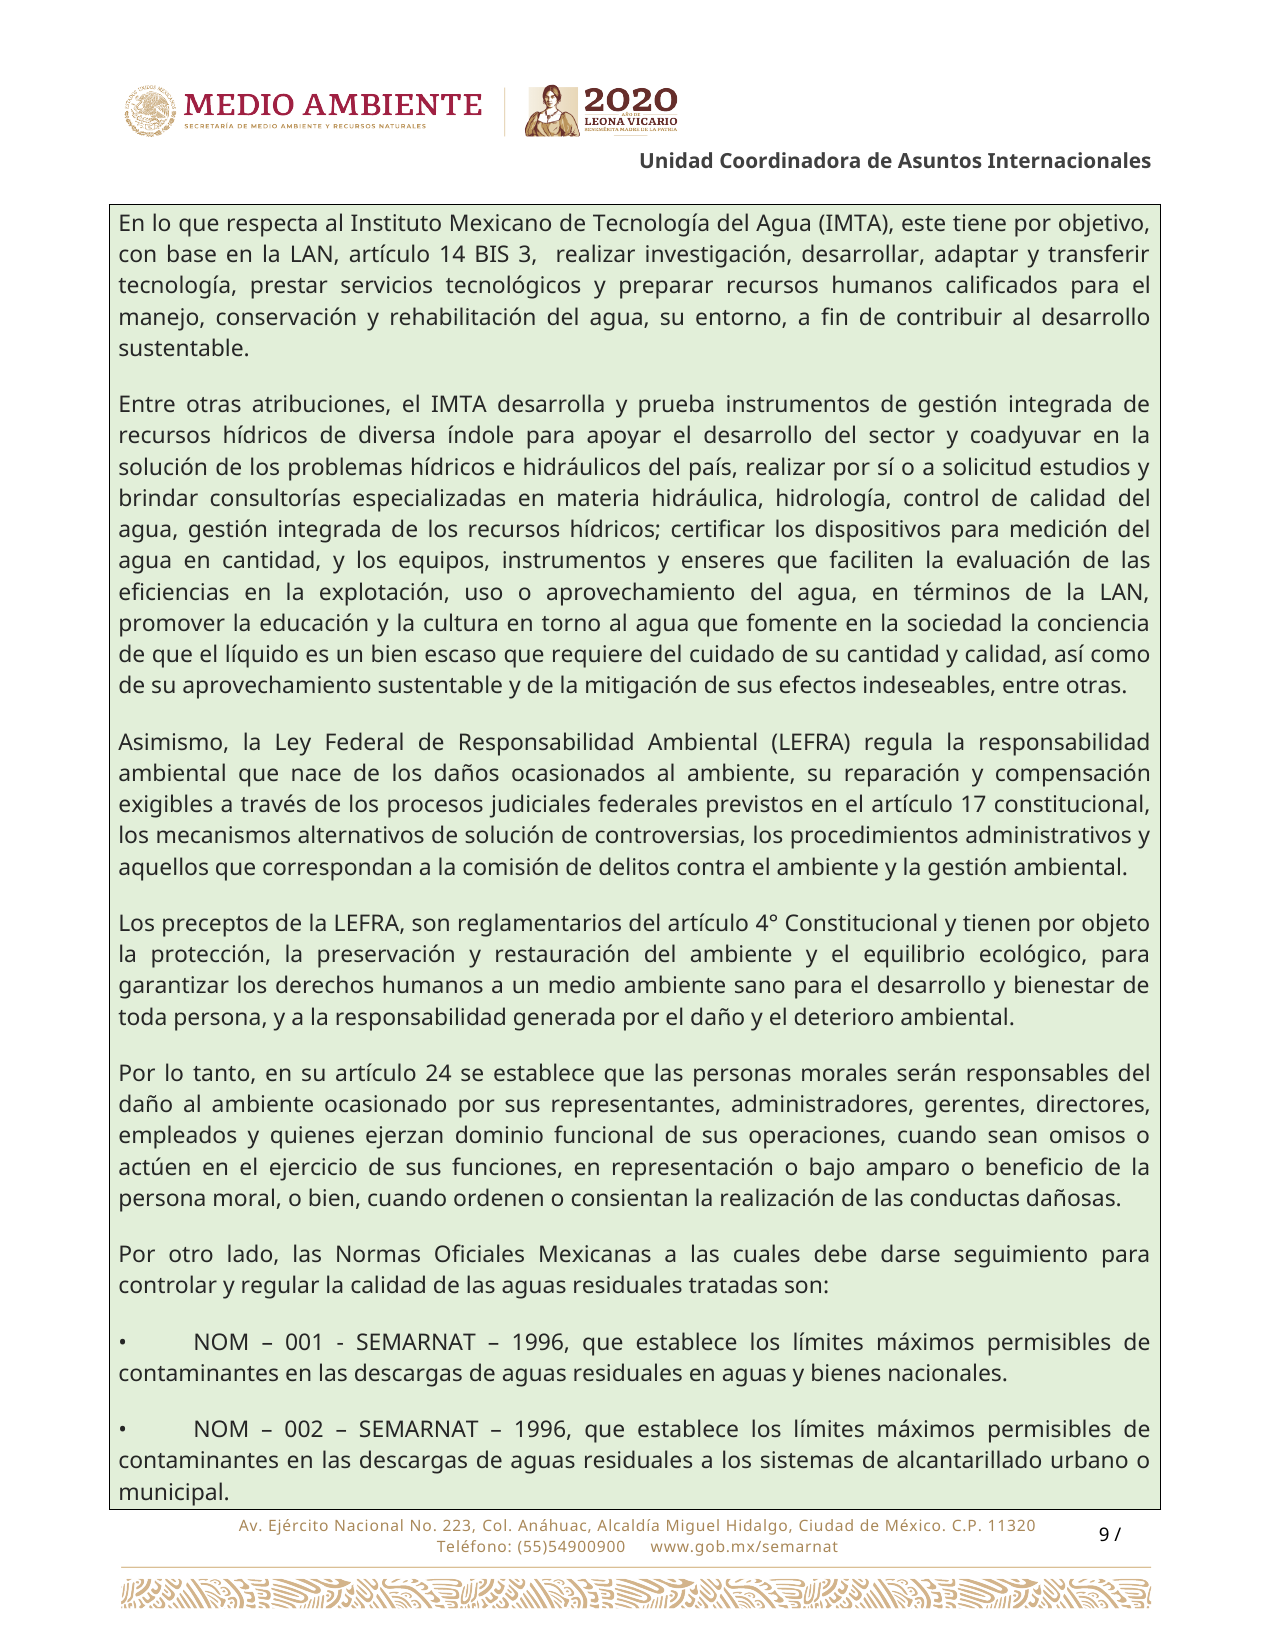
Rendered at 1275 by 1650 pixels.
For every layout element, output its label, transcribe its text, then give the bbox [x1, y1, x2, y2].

picture [118, 78, 686, 145]
text Por lo tanto, en su artículo 24 se establece que las personas morales serán responsables del daño al ambiente ocasionado por sus representantes, administradores, gerentes, directores, empleados y quienes ejerzan dominio funcional de sus operaciones, cuando sean omisos o actúen en el ejercicio de sus funciones, en representación o bajo amparo o beneficio de la persona moral, o bien, cuando ordenen o consientan la realización de las conductas dañosas. [110, 1054, 1160, 1213]
text Entre otras atribuciones, el IMTA desarrolla y prueba instrumentos de gestión integrada de recursos hídricos de diversa índole para apoyar el desarrollo del sector y coadyuvar en la solución de los problemas hídricos e hidráulicos del país, realizar por sí o a solicitud estudios y brindar consultorías especializadas en materia hidráulica, hidrología, control de calidad del agua, gestión integrada de los recursos hídricos; certificar los dispositivos para medición del agua en cantidad, y los equipos, instrumentos y enseres que faciliten la evaluación de las eficiencias en la explotación, uso o aprovechamiento del agua, en términos de la LAN, promover la educación y la cultura en torno al agua que fomente en la sociedad la conciencia de que el líquido es un bien escaso que requiere del cuidado de su cantidad y calidad, así como de su aprovechamiento sustentable y de la mitigación de sus efectos indeseables, entre otras. [110, 385, 1160, 701]
picture [3, 1552, 1269, 1617]
text Los preceptos de la LEFRA, son reglamentarios del artículo 4° Constitucional y tienen por objeto la protección, la preservación y restauración del ambiente y el equilibrio ecológico, para garantizar los derechos humanos a un medio ambiente sano para el desarrollo y bienestar de toda persona, y a la responsabilidad generada por el daño y el deterioro ambiental. [110, 904, 1160, 1032]
text • NOM – 001 - SEMARNAT – 1996, que establece los límites máximos permisibles de contaminantes en las descargas de aguas residuales en aguas y bienes nacionales. [110, 1322, 1160, 1388]
text En lo que respecta al Instituto Mexicano de Tecnología del Agua (IMTA), este tiene por objetivo, con base en la LAN, artículo 14 BIS 3, realizar investigación, desarrollar, adaptar y transferir tecnología, prestar servicios tecnológicos y preparar recursos humanos calificados para el manejo, conservación y rehabilitación del agua, su entorno, a fin de contribuir al desarrollo sustentable. [110, 205, 1160, 363]
text Por otro lado, las Normas Oficiales Mexicanas a las cuales debe darse seguimiento para controlar y regular la calidad de las aguas residuales tratadas son: [110, 1235, 1160, 1301]
text • NOM – 002 – SEMARNAT – 1996, que establece los límites máximos permisibles de contaminantes en las descargas de aguas residuales a los sistemas de alcantarillado urbano o municipal. [110, 1410, 1160, 1509]
text Asimismo, la Ley Federal de Responsabilidad Ambiental (LEFRA) regula la responsabilidad ambiental que nace de los daños ocasionados al ambiente, su reparación y compensación exigibles a través de los procesos judiciales federales previstos en el artículo 17 constitucional, los mecanismos alternativos de solución de controversias, los procedimientos administrativos y aquellos que correspondan a la comisión de delitos contra el ambiente y la gestión ambiental. [110, 722, 1160, 882]
